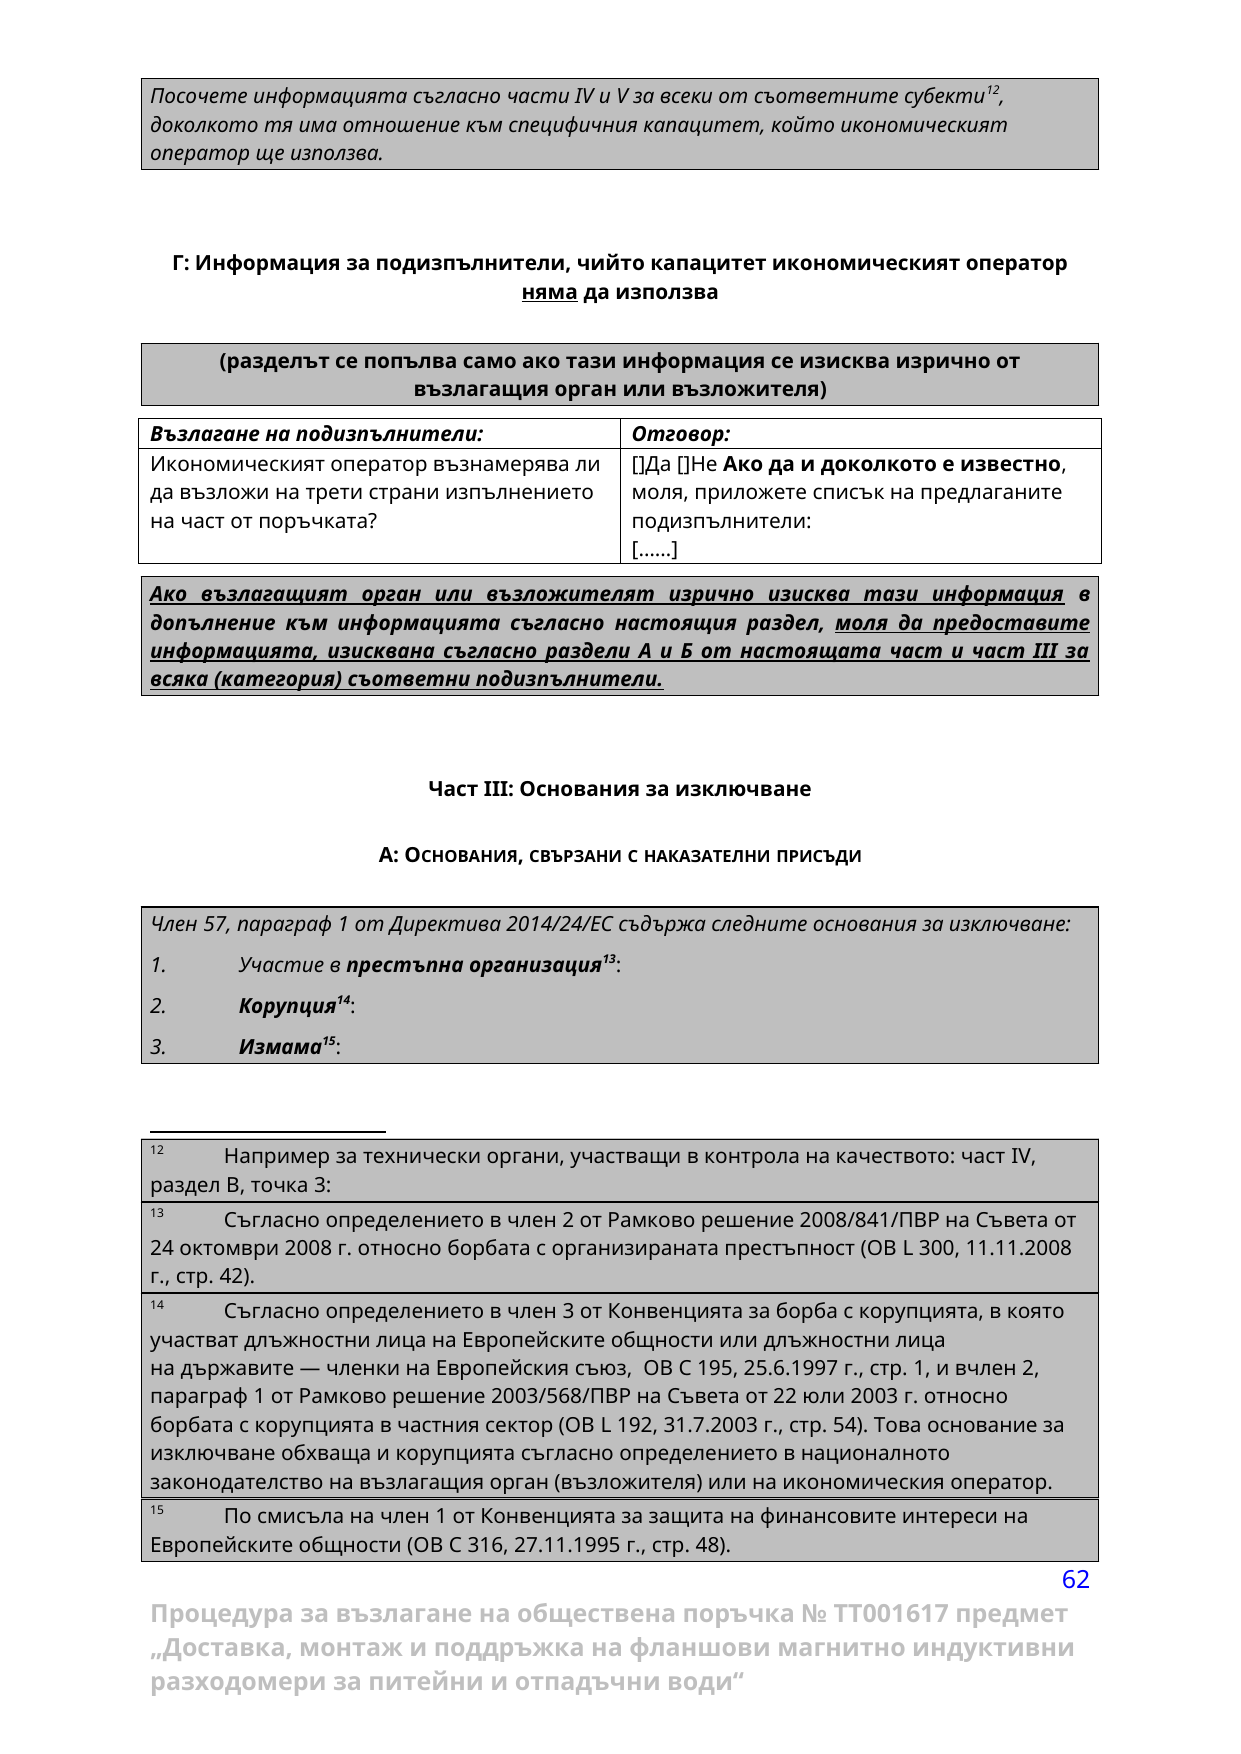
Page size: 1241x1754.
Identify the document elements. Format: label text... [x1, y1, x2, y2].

list Участие в престъпна организация: [142, 947, 1098, 979]
text Корупция: [142, 988, 1098, 1020]
table_cell []Да []Не Ако да и доколкото е известно, моля, приложете списък на предлаганите подизпълнители: [……] [621, 449, 1101, 563]
table_cell Икономическият оператор възнамерява ли да възложи на трети страни изпълнението на част от поръчката? [139, 449, 620, 563]
title Ако възлагащият орган или възложителят изрично изисква тази информация в допълнение към информацията съгласно настоящия раздел, моля да предоставите информацията, изисквана съгласно раздели А и Б от настоящата част и част ІІІ за всяка (категория) съответни подизпълнители. [142, 577, 1098, 695]
table_header Отговор: [621, 419, 1101, 448]
title А: Основания, свързани с наказателни присъди [150, 841, 1090, 869]
table_header Възлагане на подизпълнители: [139, 419, 620, 448]
text Член 57, параграф 1 от Директива 2014/24/ЕС съдържа следните основания за изключване: [142, 908, 1098, 938]
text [142, 79, 1098, 169]
title (разделът се попълва само ако тази информация се изисква изрично от възлагащия орган или възложителя) [142, 344, 1098, 405]
title Част III: Основания за изключване [150, 774, 1090, 803]
title Г: Информация за подизпълнители, чийто капацитет икономическият оператор няма да използва [150, 248, 1090, 305]
text Измама: [142, 1029, 1098, 1063]
